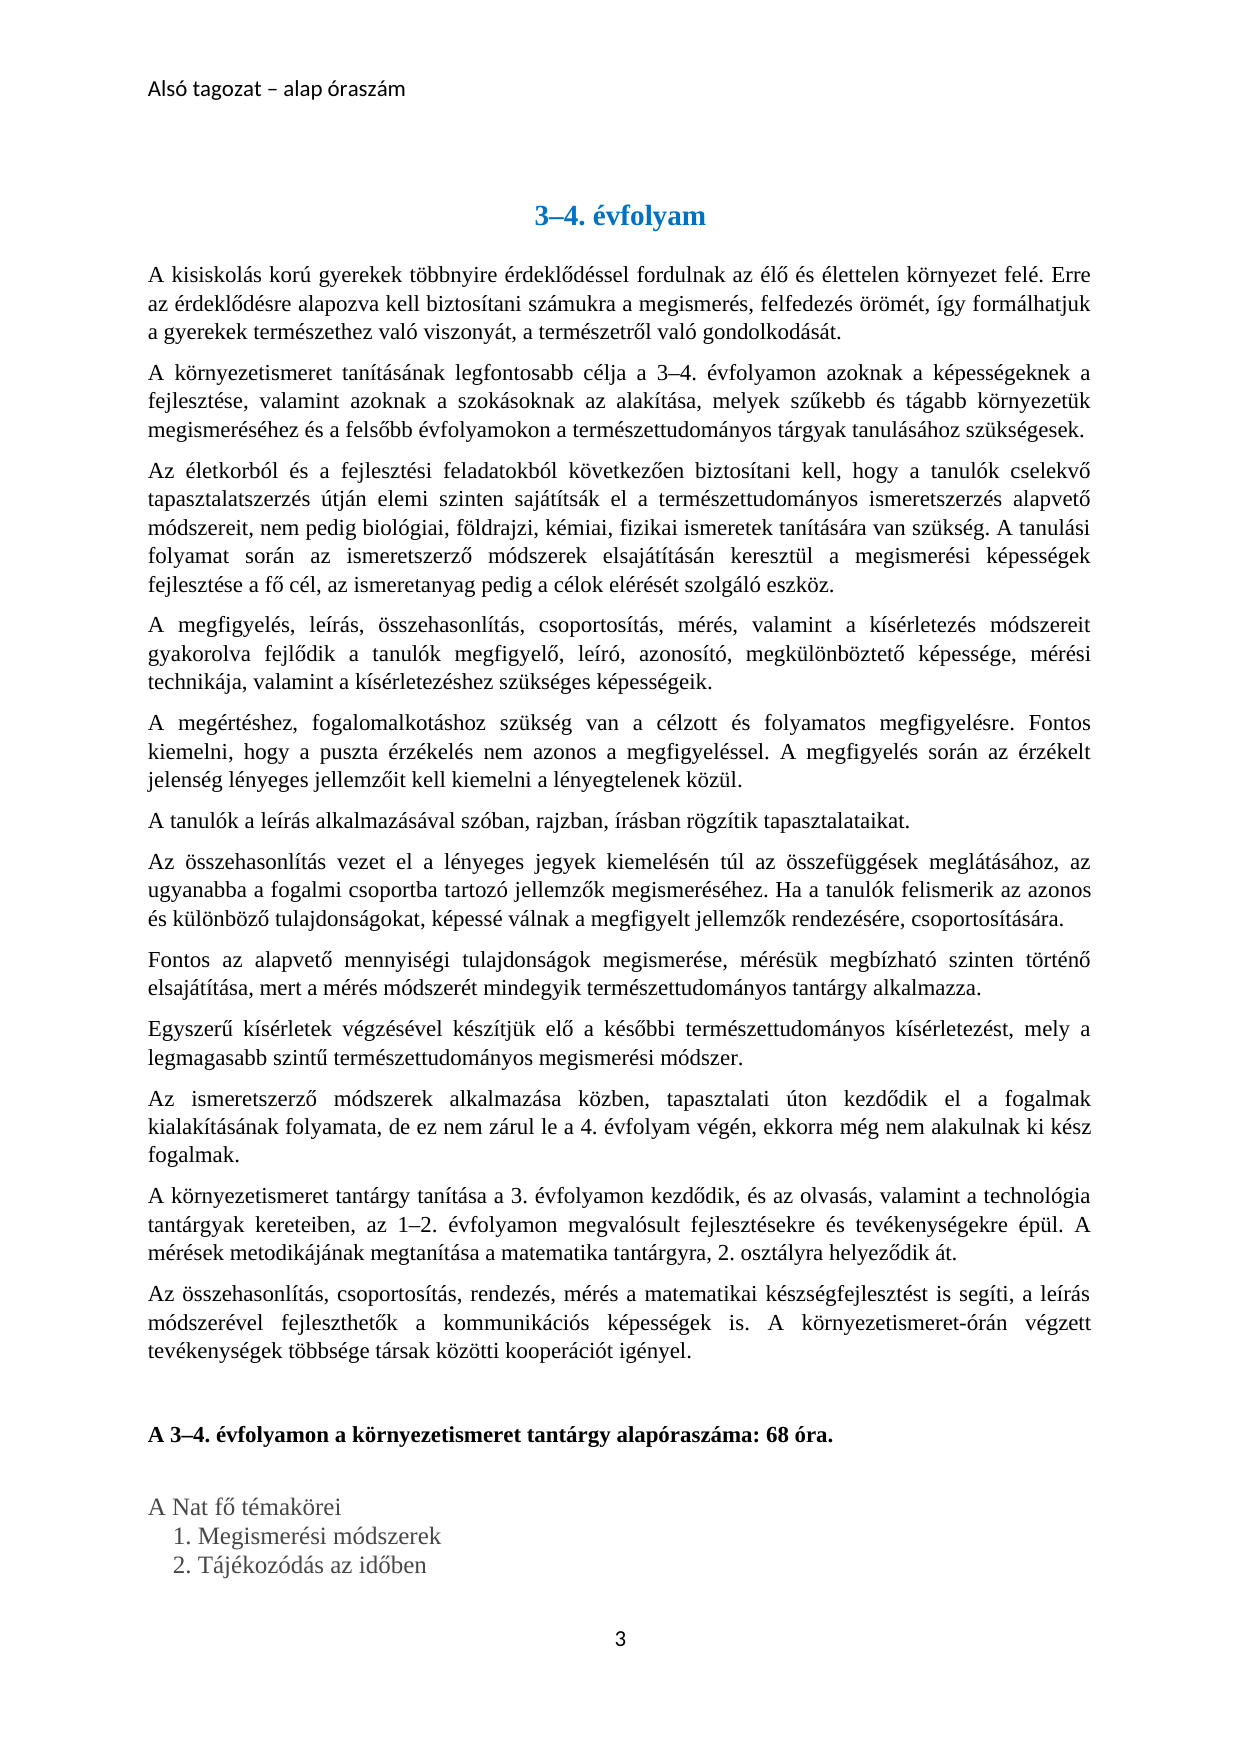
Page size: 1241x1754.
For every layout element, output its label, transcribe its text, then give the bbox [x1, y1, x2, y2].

text A megértéshez, fogalomalkotáshoz szükség van a célzott és folyamatos megfigyelésre. Fontos kiemelni, hogy a puszta érzékelés nem azonos a megfigyeléssel. A megfigyelés során az érzékelt jelenség lényeges jellemzőit kell kiemelni a lényegtelenek közül. [148, 709, 1092, 793]
text A kisiskolás korú gyerekek többnyire érdeklődéssel fordulnak az élő és élettelen környezet felé. Erre az érdeklődésre alapozva kell biztosítani számukra a megismerés, felfedezés örömét, így formálhatjuk a gyerekek természethez való viszonyát, a természetről való gondolkodását. [148, 261, 1092, 344]
text 1. Megismerési módszerek [148, 1521, 1092, 1550]
text A környezetismeret tantárgy tanítása a 3. évfolyamon kezdődik, és az olvasás, valamint a technológia tantárgyak kereteiben, az 1–2. évfolyamon megvalósult fejlesztésekre és tevékenységekre épül. A mérések metodikájának megtanítása a matematika tantárgyra, 2. osztályra helyeződik át. [148, 1182, 1092, 1266]
text A környezetismeret tanításának legfontosabb célja a 3–4. évfolyamon azoknak a képességeknek a fejlesztése, valamint azoknak a szokásoknak az alakítása, melyek szűkebb és tágabb környezetük megismeréséhez és a felsőbb évfolyamokon a természettudományos tárgyak tanulásához szükségesek. [148, 359, 1092, 442]
text Az ismeretszerző módszerek alkalmazása közben, tapasztalati úton kezdődik el a fogalmak kialakításának folyamata, de ez nem zárul le a 4. évfolyam végén, ekkorra még nem alakulnak ki kész fogalmak. [148, 1085, 1092, 1168]
text 3–4. évfolyam [148, 198, 1092, 231]
text A megfigyelés, leírás, összehasonlítás, csoportosítás, mérés, valamint a kísérletezés módszereit gyakorolva fejlődik a tanulók megfigyelő, leíró, azonosító, megkülönböztető képessége, mérési technikája, valamint a kísérletezéshez szükséges képességeik. [148, 612, 1092, 695]
text Az összehasonlítás, csoportosítás, rendezés, mérés a matematikai készségfejlesztést is segíti, a leírás módszerével fejleszthetők a kommunikációs képességek is. A környezetismeret-órán végzett tevékenységek többsége társak közötti kooperációt igényel. [148, 1280, 1092, 1363]
text Az életkorból és a fejlesztési feladatokból következően biztosítani kell, hogy a tanulók cselekvő tapasztalatszerzés útján elemi szinten sajátítsák el a természettudományos ismeretszerzés alapvető módszereit, nem pedig biológiai, földrajzi, kémiai, fizikai ismeretek tanítására van szükség. A tanulási folyamat során az ismeretszerző módszerek elsajátításán keresztül a megismerési képességek fejlesztése a fő cél, az ismeretanyag pedig a célok elérését szolgáló eszköz. [148, 457, 1092, 597]
text A Nat fő témakörei [148, 1463, 1092, 1521]
text Fontos az alapvető mennyiségi tulajdonságok megismerése, mérésük megbízható szinten történő elsajátítása, mert a mérés módszerét mindegyik természettudományos tantárgy alkalmazza. [148, 946, 1092, 1001]
text Az összehasonlítás vezet el a lényeges jegyek kiemelésén túl az összefüggések meglátásához, az ugyanabba a fogalmi csoportba tartozó jellemzők megismeréséhez. Ha a tanulók felismerik az azonos és különböző tulajdonságokat, képessé válnak a megfigyelt jellemzők rendezésére, csoportosítására. [148, 848, 1092, 931]
text 2. Tájékozódás az időben [148, 1550, 1092, 1578]
text Egyszerű kísérletek végzésével készítjük elő a későbbi természettudományos kísérletezést, mely a legmagasabb szintű természettudományos megismerési módszer. [148, 1015, 1092, 1070]
text A 3–4. évfolyamon a környezetismeret tantárgy alapóraszáma: 68 óra. [148, 1421, 1092, 1447]
text A tanulók a leírás alkalmazásával szóban, rajzban, írásban rögzítik tapasztalataikat. [148, 807, 1092, 833]
